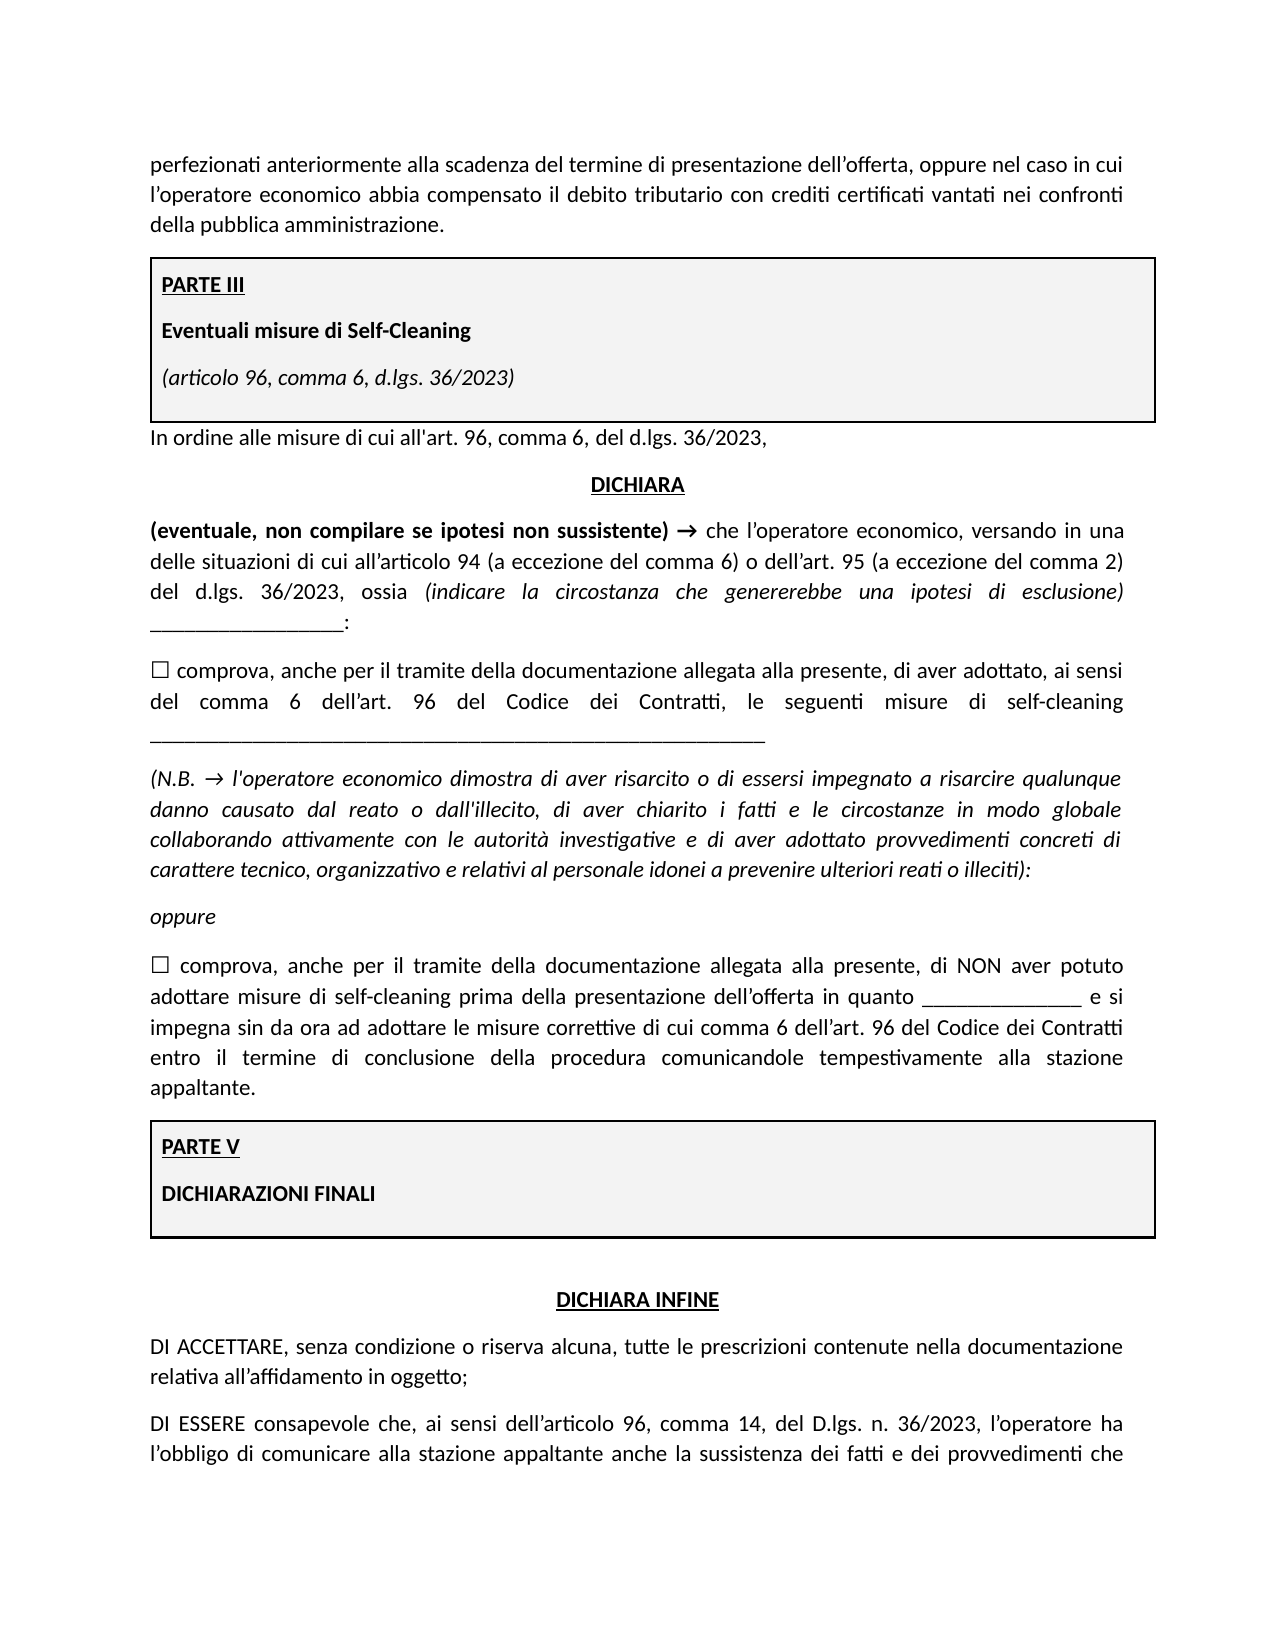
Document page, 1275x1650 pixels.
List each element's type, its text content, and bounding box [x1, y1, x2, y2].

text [150, 150, 1125, 238]
table_header PARTE III Eventuali misure di Self-Cleaning (articolo 96, comma 6, d.lgs. 36/2023) [152, 259, 1154, 421]
text ☐ comprova, anche per il tramite della documentazione allegata alla presente, di NON aver potuto adottare misure di self-cleaning prima della presentazione dell’offerta in quanto ______________ e si impegna sin da ora ad adottare le misure correttive di cui comma 6 dell’art. 96 del Codice dei Contratti entro il termine di conclusione della procedura comunicandole tempestivamente alla stazione appaltante. [150, 949, 1125, 1101]
text ☐ comprova, anche per il tramite della documentazione allegata alla presente, di aver adottato, ai sensi del comma 6 dell’art. 96 del Codice dei Contratti, le seguenti misure di self-cleaning ______________________________________________________ [150, 654, 1125, 746]
text DICHIARA [150, 470, 1125, 498]
text (eventuale, non compilare se ipotesi non sussistente) → che l’operatore economico, versando in una delle situazioni di cui all’articolo 94 (a eccezione del comma 6) o dell’art. 95 (a eccezione del comma 2) del d.lgs. 36/2023, ossia (indicare la circostanza che genererebbe una ipotesi di esclusione) _________________: [150, 517, 1125, 635]
table_header PARTE V DICHIARAZIONI FINALI [152, 1122, 1154, 1236]
text DICHIARA INFINE [150, 1285, 1125, 1313]
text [150, 1409, 1125, 1468]
text (N.B. → l'operatore economico dimostra di aver risarcito o di essersi impegnato a risarcire qualunque danno causato dal reato o dall'illecito, di aver chiarito i fatti e le circostanze in modo globale collaborando attivamente con le autorità investigative e di aver adottato provvedimenti concreti di carattere tecnico, organizzativo e relativi al personale idonei a prevenire ulteriori reati o illeciti): [150, 764, 1125, 883]
text In ordine alle misure di cui all'art. 96, comma 6, del d.lgs. 36/2023, [150, 423, 1125, 451]
text DI ACCETTARE, senza condizione o riserva alcuna, tutte le prescrizioni contenute nella documentazione relativa all’affidamento in oggetto; [150, 1332, 1125, 1391]
text oppure [150, 902, 1125, 930]
